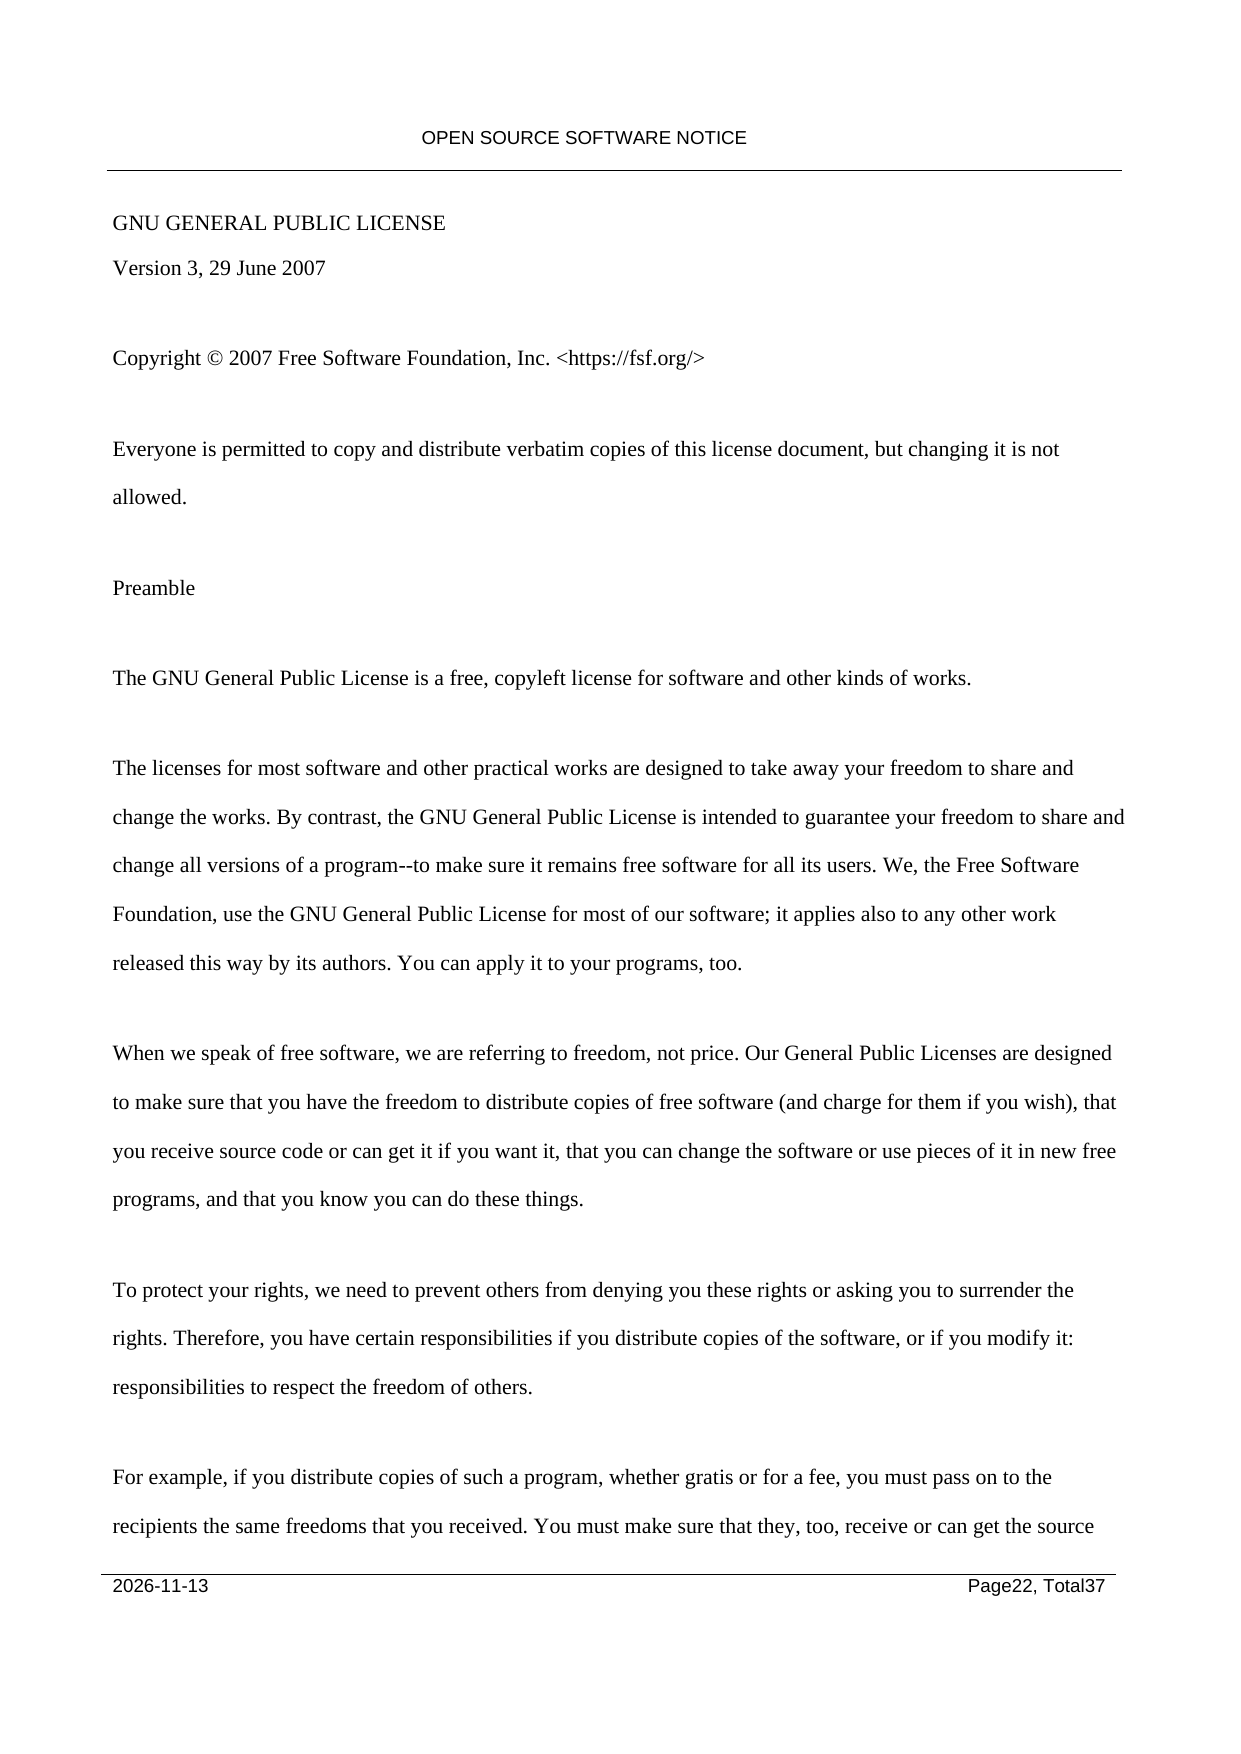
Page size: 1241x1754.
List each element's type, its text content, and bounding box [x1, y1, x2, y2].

text Everyone is permitted to copy and distribute verbatim copies of this license document, but changing it is not allowed. [112, 432, 1128, 513]
text Version 3, 29 June 2007 [112, 251, 1128, 284]
text The licenses for most software and other practical works are designed to take away your freedom to share and change the works. By contrast, the GNU General Public License is intended to guarantee your freedom to share and change all versions of a program--to make sure it remains free software for all its users. We, the Free Software Foundation, use the GNU General Public License for most of our software; it applies also to any other work released this way by its authors. You can apply it to your programs, too. [112, 751, 1128, 979]
text The GNU General Public License is a free, copyleft license for software and other kinds of works. [112, 661, 1128, 693]
text When we speak of free software, we are referring to freedom, not price. Our General Public Licenses are designed to make sure that you have the freedom to distribute copies of free software (and charge for them if you wish), that you receive source code or can get it if you want it, that you can change the software or use pieces of it in new free programs, and that you know you can do these things. [112, 1036, 1128, 1215]
text GNU GENERAL PUBLIC LICENSE [112, 206, 1128, 239]
text Copyright © 2007 Free Software Foundation, Inc. <https://fsf.org/> [112, 342, 1128, 374]
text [112, 1461, 1128, 1542]
text Preamble [112, 571, 1128, 603]
text To protect your rights, we need to prevent others from denying you these rights or asking you to surrender the rights. Therefore, you have certain responsibilities if you distribute copies of the software, or if you modify it: responsibilities to respect the freedom of others. [112, 1273, 1128, 1403]
